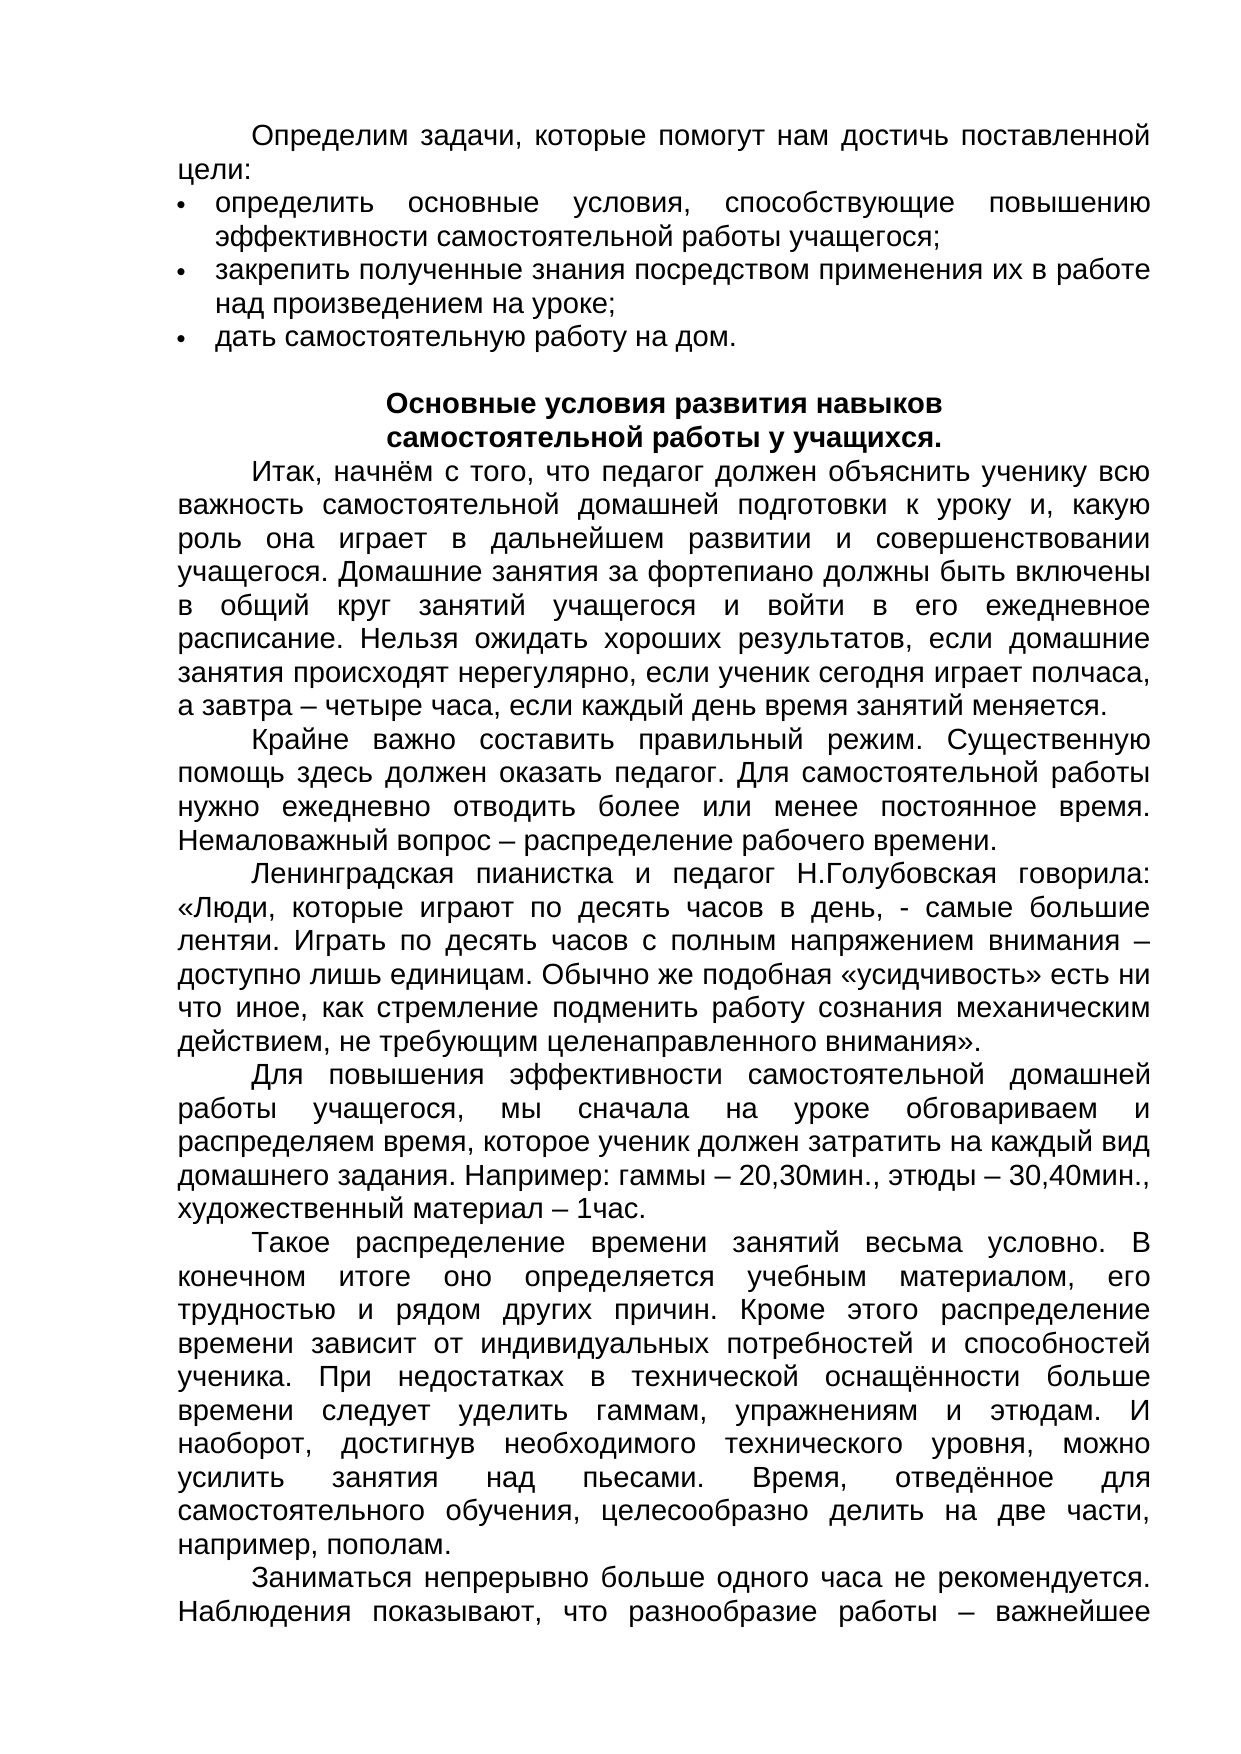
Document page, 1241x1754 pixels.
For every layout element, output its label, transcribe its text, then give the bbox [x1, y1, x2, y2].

list определить основные условия, способствующие повышению эффективности самостоятельной работы учащегося; [177, 185, 1152, 252]
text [177, 1560, 1152, 1627]
text Такое распределение времени занятий весьма условно. В конечном итоге оно определяется учебным материалом, его трудностью и рядом других причин. Кроме этого распределение времени зависит от индивидуальных потребностей и способностей ученика. При недостатках в технической оснащённости больше времени следует уделить гаммам, упражнениям и этюдам. И наоборот, достигнув необходимого технического уровня, можно усилить занятия над пьесами. Время, отведённое для самостоятельного обучения, целесообразно делить на две части, например, пополам. [177, 1225, 1152, 1560]
list закрепить полученные знания посредством применения их в работе над произведением на уроке; [177, 252, 1152, 319]
list дать самостоятельную работу на дом. [177, 319, 1152, 353]
text Ленинградская пианистка и педагог Н.Голубовская говорила: «Люди, которые играют по десять часов в день, - самые большие лентяи. Играть по десять часов с полным напряжением внимания – доступно лишь единицам. Обычно же подобная «усидчивость» есть ни что иное, как стремление подменить работу сознания механическим действием, не требующим целенаправленного внимания». [177, 856, 1152, 1057]
text Основные условия развития навыков самостоятельной работы у учащихся. [177, 386, 1152, 453]
text Итак, начнём с того, что педагог должен объяснить ученику всю важность самостоятельной домашней подготовки к уроку и, какую роль она играет в дальнейшем развитии и совершенствовании учащегося. Домашние занятия за фортепиано должны быть включены в общий круг занятий учащегося и войти в его ежедневное расписание. Нельзя ожидать хороших результатов, если домашние занятия происходят нерегулярно, если ученик сегодня играет полчаса, а завтра – четыре часа, если каждый день время занятий меняется. [177, 453, 1152, 722]
text Крайне важно составить правильный режим. Существенную помощь здесь должен оказать педагог. Для самостоятельной работы нужно ежедневно отводить более или менее постоянное время. Немаловажный вопрос – распределение рабочего времени. [177, 722, 1152, 856]
text Определим задачи, которые помогут нам достичь поставленной цели: [177, 118, 1152, 185]
text Для повышения эффективности самостоятельной домашней работы учащегося, мы сначала на уроке обговариваем и распределяем время, которое ученик должен затратить на каждый вид домашнего задания. Например: гаммы – 20,30мин., этюды – 30,40мин., художественный материал – 1час. [177, 1057, 1152, 1225]
